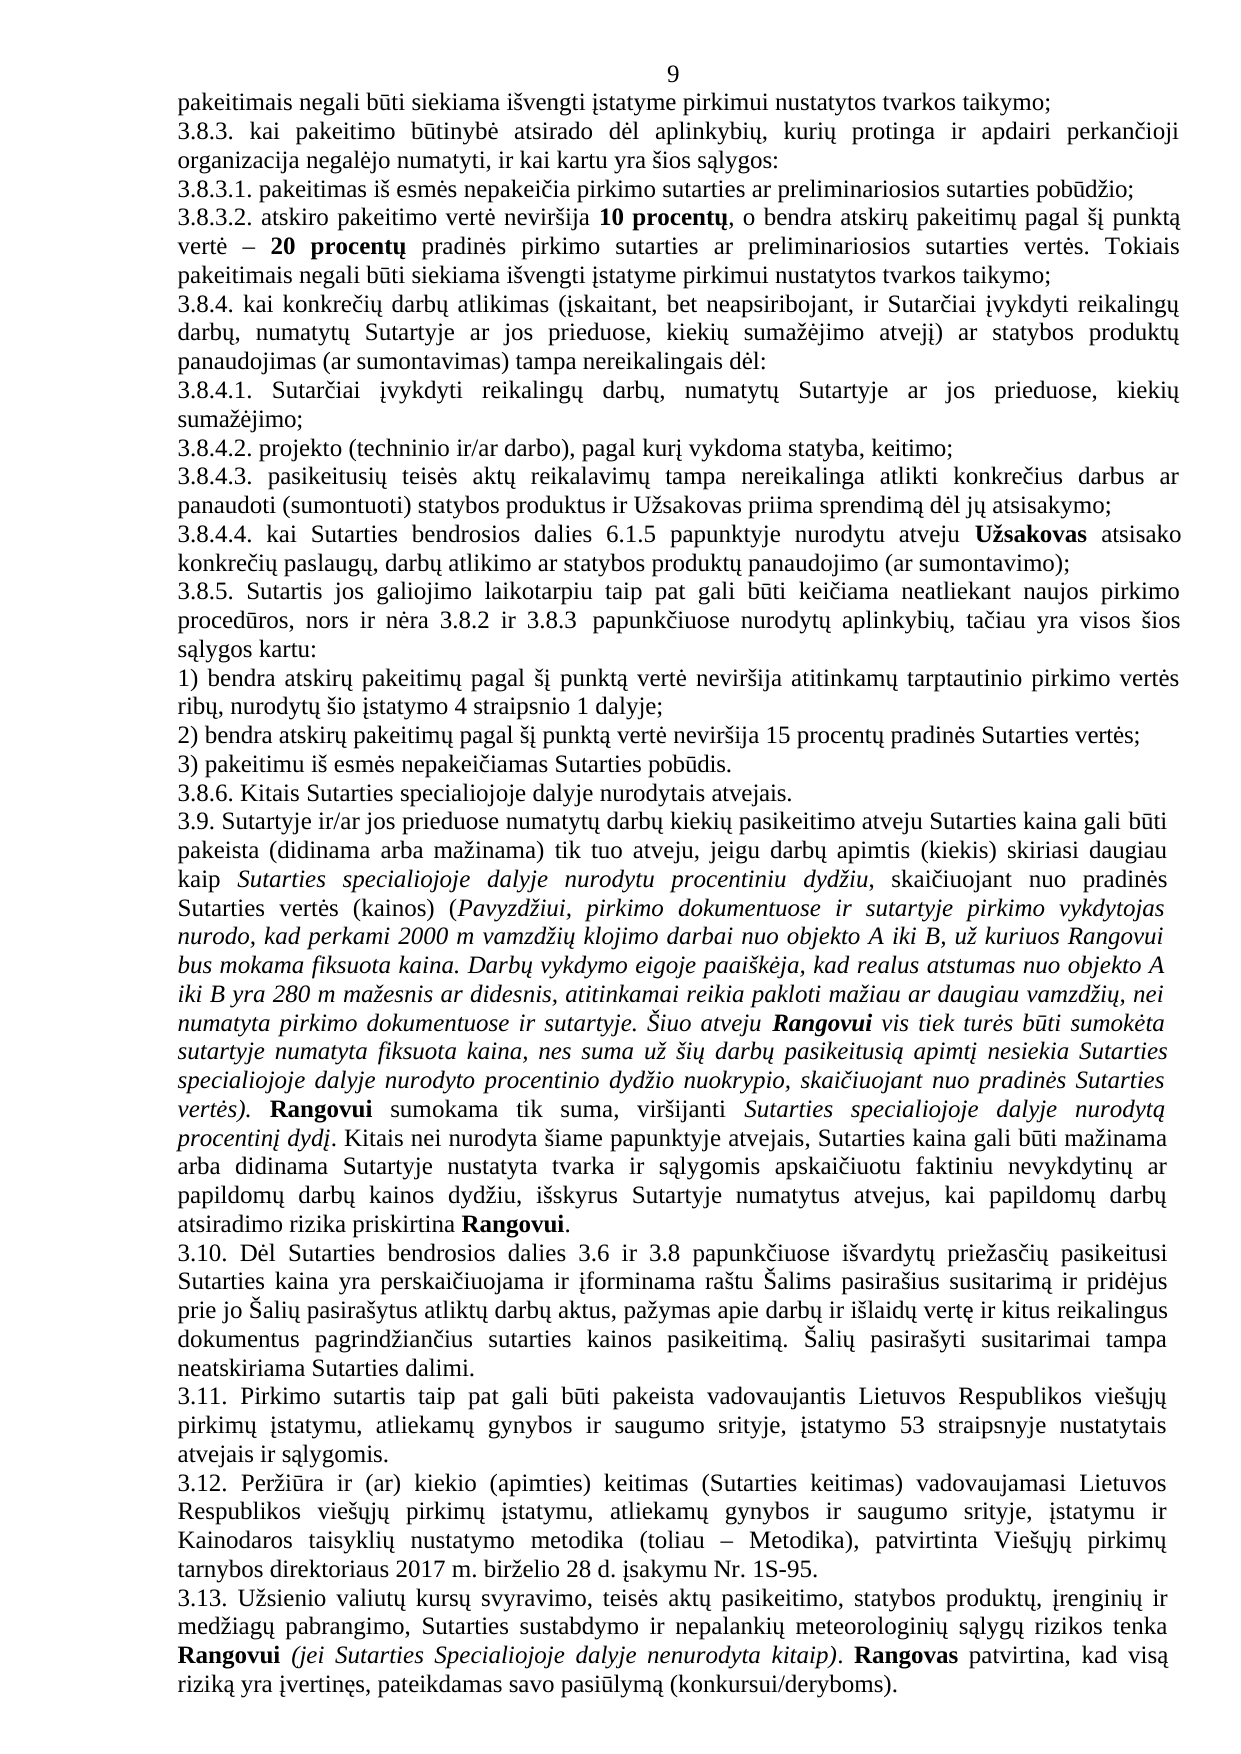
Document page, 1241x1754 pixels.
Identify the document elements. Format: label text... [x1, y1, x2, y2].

list pasikeitusių teisės aktų reikalavimų tampa nereikalinga atlikti konkrečius darbus ar panaudoti (sumontuoti) statybos produktus ir Užsakovas priima sprendimą dėl jų atsisakymo; [177, 461, 1180, 519]
list bendra atskirų pakeitimų pagal šį punktą vertė neviršija atitinkamų tarptautinio pirkimo vertės ribų, nurodytų šio įstatymo 4 straipsnio 1 dalyje; [177, 663, 1181, 720]
list pakeitimu iš esmės nepakeičiamas Sutarties pobūdis. [177, 749, 1240, 778]
list Peržiūra ir (ar) kiekio (apimties) keitimas (Sutarties keitimas) vadovaujamasi Lietuvos Respublikos viešųjų pirkimų įstatymu, atliekamų gynybos ir saugumo srityje, įstatymu ir Kainodaros taisyklių nustatymo metodika (toliau – Metodika), patvirtinta Viešųjų pirkimų tarnybos direktoriaus 2017 m. birželio 28 d. įsakymu Nr. 1S-95. [177, 1468, 1168, 1583]
list Kitais Sutarties specialiojoje dalyje nurodytais atvejais. [177, 778, 1240, 806]
list Užsienio valiutų kursų svyravimo, teisės aktų pasikeitimo, statybos produktų, įrenginių ir medžiagų pabrangimo, Sutarties sustabdymo ir nepalankių meteorologinių sąlygų rizikos tenka Rangovui (jei Sutarties Specialiojoje dalyje nenurodyta kitaip). Rangovas patvirtina, kad visą riziką yra įvertinęs, pateikdamas savo pasiūlymą (konkursui/deryboms). [177, 1583, 1168, 1698]
list Sutartyje ir/ar jos prieduose numatytų darbų kiekių pasikeitimo atveju Sutarties kaina gali būti pakeista (didinama arba mažinama) tik tuo atveju, jeigu darbų apimtis (kiekis) skiriasi daugiau kaip Sutarties specialiojoje dalyje nurodytu procentiniu dydžiu, skaičiuojant nuo pradinės Sutarties vertės (kainos) (Pavyzdžiui, pirkimo dokumentuose ir sutartyje pirkimo vykdytojas nurodo, kad perkami 2000 m vamzdžių klojimo darbai nuo objekto A iki B, už kuriuos Rangovui bus mokama fiksuota kaina. Darbų vykdymo eigoje paaiškėja, kad realus atstumas nuo objekto A iki B yra 280 m mažesnis ar didesnis, atitinkamai reikia pakloti mažiau ar daugiau vamzdžių, nei numatyta pirkimo dokumentuose ir sutartyje. Šiuo atveju Rangovui vis tiek turės būti sumokėta sutartyje numatyta fiksuota kaina, nes suma už šių darbų pasikeitusią apimtį nesiekia Sutarties specialiojoje dalyje nurodyto procentinio dydžio nuokrypio, skaičiuojant nuo pradinės Sutarties vertės). Rangovui sumokama tik suma, viršijanti Sutarties specialiojoje dalyje nurodytą procentinį dydį. Kitais nei nurodyta šiame papunktyje atvejais, Sutarties kaina gali būti mažinama arba didinama Sutartyje nustatyta tvarka ir sąlygomis apskaičiuotu faktiniu nevykdytinų ar papildomų darbų kainos dydžiu, išskyrus Sutartyje numatytus atvejus, kai papildomų darbų atsiradimo rizika priskirtina Rangovui. [177, 806, 1168, 1238]
list Sutarčiai įvykdyti reikalingų darbų, numatytų Sutartyje ar jos prieduose, kiekių sumažėjimo; [177, 375, 1181, 433]
list kai pakeitimo būtinybė atsirado dėl aplinkybių, kurių protinga ir apdairi perkančioji organizacija negalėjo numatyti, ir kai kartu yra šios sąlygos: [177, 116, 1180, 174]
list pakeitimas iš esmės nepakeičia pirkimo sutarties ar preliminariosios sutarties pobūdžio; [177, 174, 1240, 202]
list Sutartis jos galiojimo laikotarpiu taip pat gali būti keičiama neatliekant naujos pirkimo procedūros, nors ir nėra 3.8.2 ir 3.8.3 papunkčiuose nurodytų aplinkybių, tačiau yra visos šios sąlygos kartu: [177, 576, 1181, 663]
list projekto (techninio ir/ar darbo), pagal kurį vykdoma statyba, keitimo; [177, 433, 1240, 461]
list kai Sutarties bendrosios dalies 6.1.5 papunktyje nurodytu atveju Užsakovas atsisako konkrečių paslaugų, darbų atlikimo ar statybos produktų panaudojimo (ar sumontavimo); [177, 519, 1181, 576]
list bendra atskirų pakeitimų pagal šį punktą vertė neviršija 15 procentų pradinės Sutarties vertės; [177, 720, 1240, 749]
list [177, 87, 1181, 116]
list Dėl Sutarties bendrosios dalies 3.6 ir 3.8 papunkčiuose išvardytų priežasčių pasikeitusi Sutarties kaina yra perskaičiuojama ir įforminama raštu Šalims pasirašius susitarimą ir pridėjus prie jo Šalių pasirašytus atliktų darbų aktus, pažymas apie darbų ir išlaidų vertę ir kitus reikalingus dokumentus pagrindžiančius sutarties kainos pasikeitimą. Šalių pasirašyti susitarimai tampa neatskiriama Sutarties dalimi. [177, 1238, 1168, 1381]
list kai konkrečių darbų atlikimas (įskaitant, bet neapsiribojant, ir Sutarčiai įvykdyti reikalingų darbų, numatytų Sutartyje ar jos prieduose, kiekių sumažėjimo atvejį) ar statybos produktų panaudojimas (ar sumontavimas) tampa nereikalingais dėl: [177, 289, 1181, 375]
list Pirkimo sutartis taip pat gali būti pakeista vadovaujantis Lietuvos Respublikos viešųjų pirkimų įstatymu, atliekamų gynybos ir saugumo srityje, įstatymo 53 straipsnyje nustatytais atvejais ir sąlygomis. [177, 1381, 1168, 1468]
